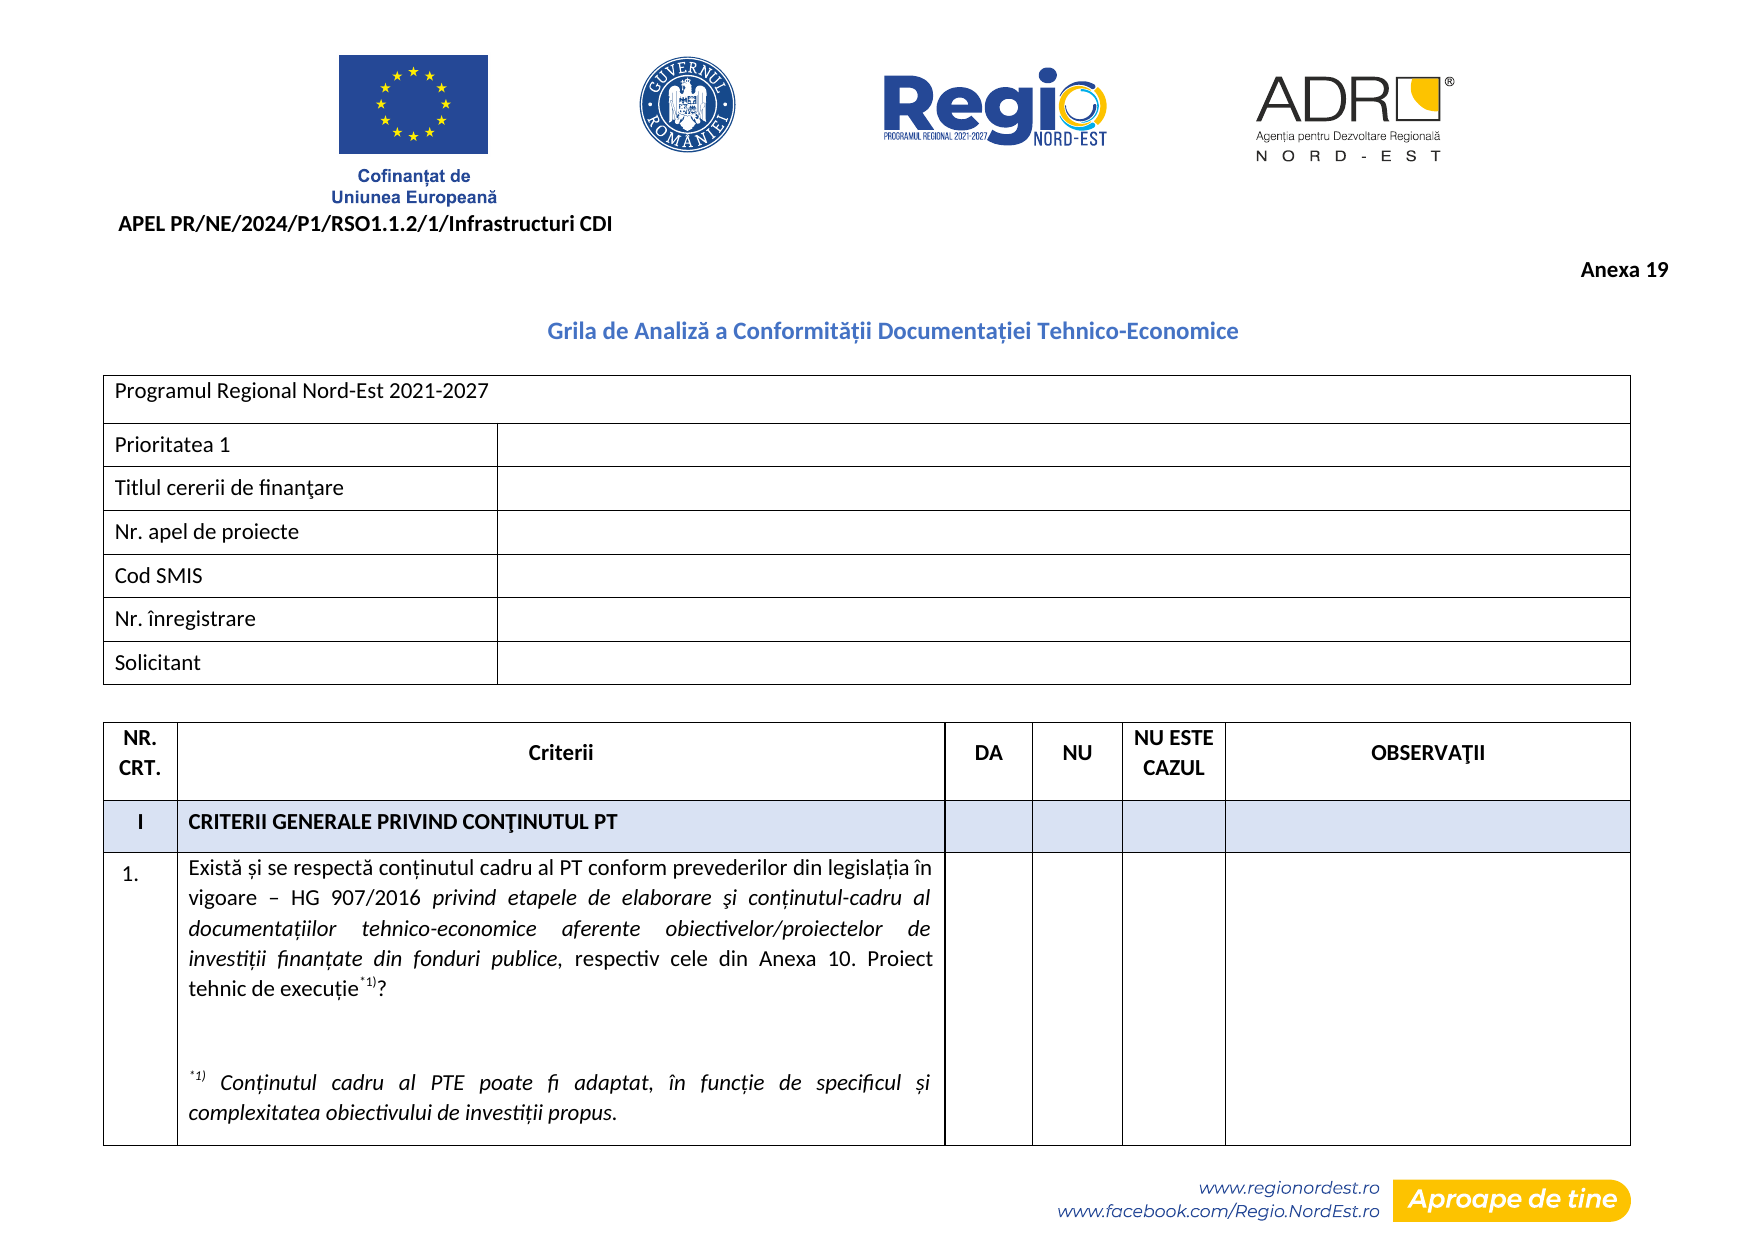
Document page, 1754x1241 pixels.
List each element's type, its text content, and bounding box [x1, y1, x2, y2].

table_cell Titlul cererii de finanţare [104, 467, 497, 510]
table_header NU [1033, 723, 1122, 800]
table_cell Nr. apel de proiecte [104, 511, 497, 553]
table_header Programul Regional Nord-Est 2021-2027 [104, 376, 1630, 422]
table_cell CRITERII GENERALE PRIVIND CONŢINUTUL PT [178, 801, 944, 852]
table_cell Prioritatea 1 [104, 424, 497, 466]
table_cell [498, 511, 1630, 553]
table_cell I [104, 801, 177, 852]
table_header NU ESTE CAZUL [1123, 723, 1225, 800]
table_header OBSERVAŢII [1226, 723, 1630, 800]
table_header NR. CRT. [104, 723, 177, 800]
table_cell [946, 801, 1032, 852]
table_cell Cod SMIS [104, 555, 497, 597]
table_header DA [946, 723, 1032, 800]
table_cell [104, 853, 177, 1145]
table_cell [1033, 853, 1122, 1145]
table_cell [498, 424, 1630, 466]
table_cell Solicitant [104, 642, 497, 684]
table_cell [1123, 853, 1225, 1145]
text Grila de Analiză a Conformității Documentației Tehnico-Economice [118, 315, 1668, 346]
table_cell [1226, 801, 1630, 852]
table_cell [946, 853, 1032, 1145]
table_cell Există și se respectă conținutul cadru al PT conform prevederilor din legislația în vigoare – HG 907/2016 privind etapele de elaborare şi conținutul-cadru al documentațiilor tehnico-economice aferente obiectivelor/proiectelor de investiții finanțate din fonduri publice, respectiv cele din Anexa 10. Proiect tehnic de execuție*1)? *1) Conținutul cadru al PTE poate fi adaptat, în funcție de specificul și complexitatea obiectivului de investiții propus. [178, 853, 944, 1145]
table_cell [498, 598, 1630, 641]
table_cell [1226, 853, 1630, 1145]
table_cell Nr. înregistrare [104, 598, 497, 641]
table_cell [1123, 801, 1225, 852]
table_header Criterii [178, 723, 944, 800]
table_cell [498, 642, 1630, 684]
text Anexa 19 [118, 256, 1668, 284]
table_cell [1033, 801, 1122, 852]
table_cell [498, 555, 1630, 597]
table_cell [498, 467, 1630, 510]
text APEL PR/NE/2024/P1/RSO1.1.2/1/Infrastructuri CDI [118, 81, 1668, 237]
